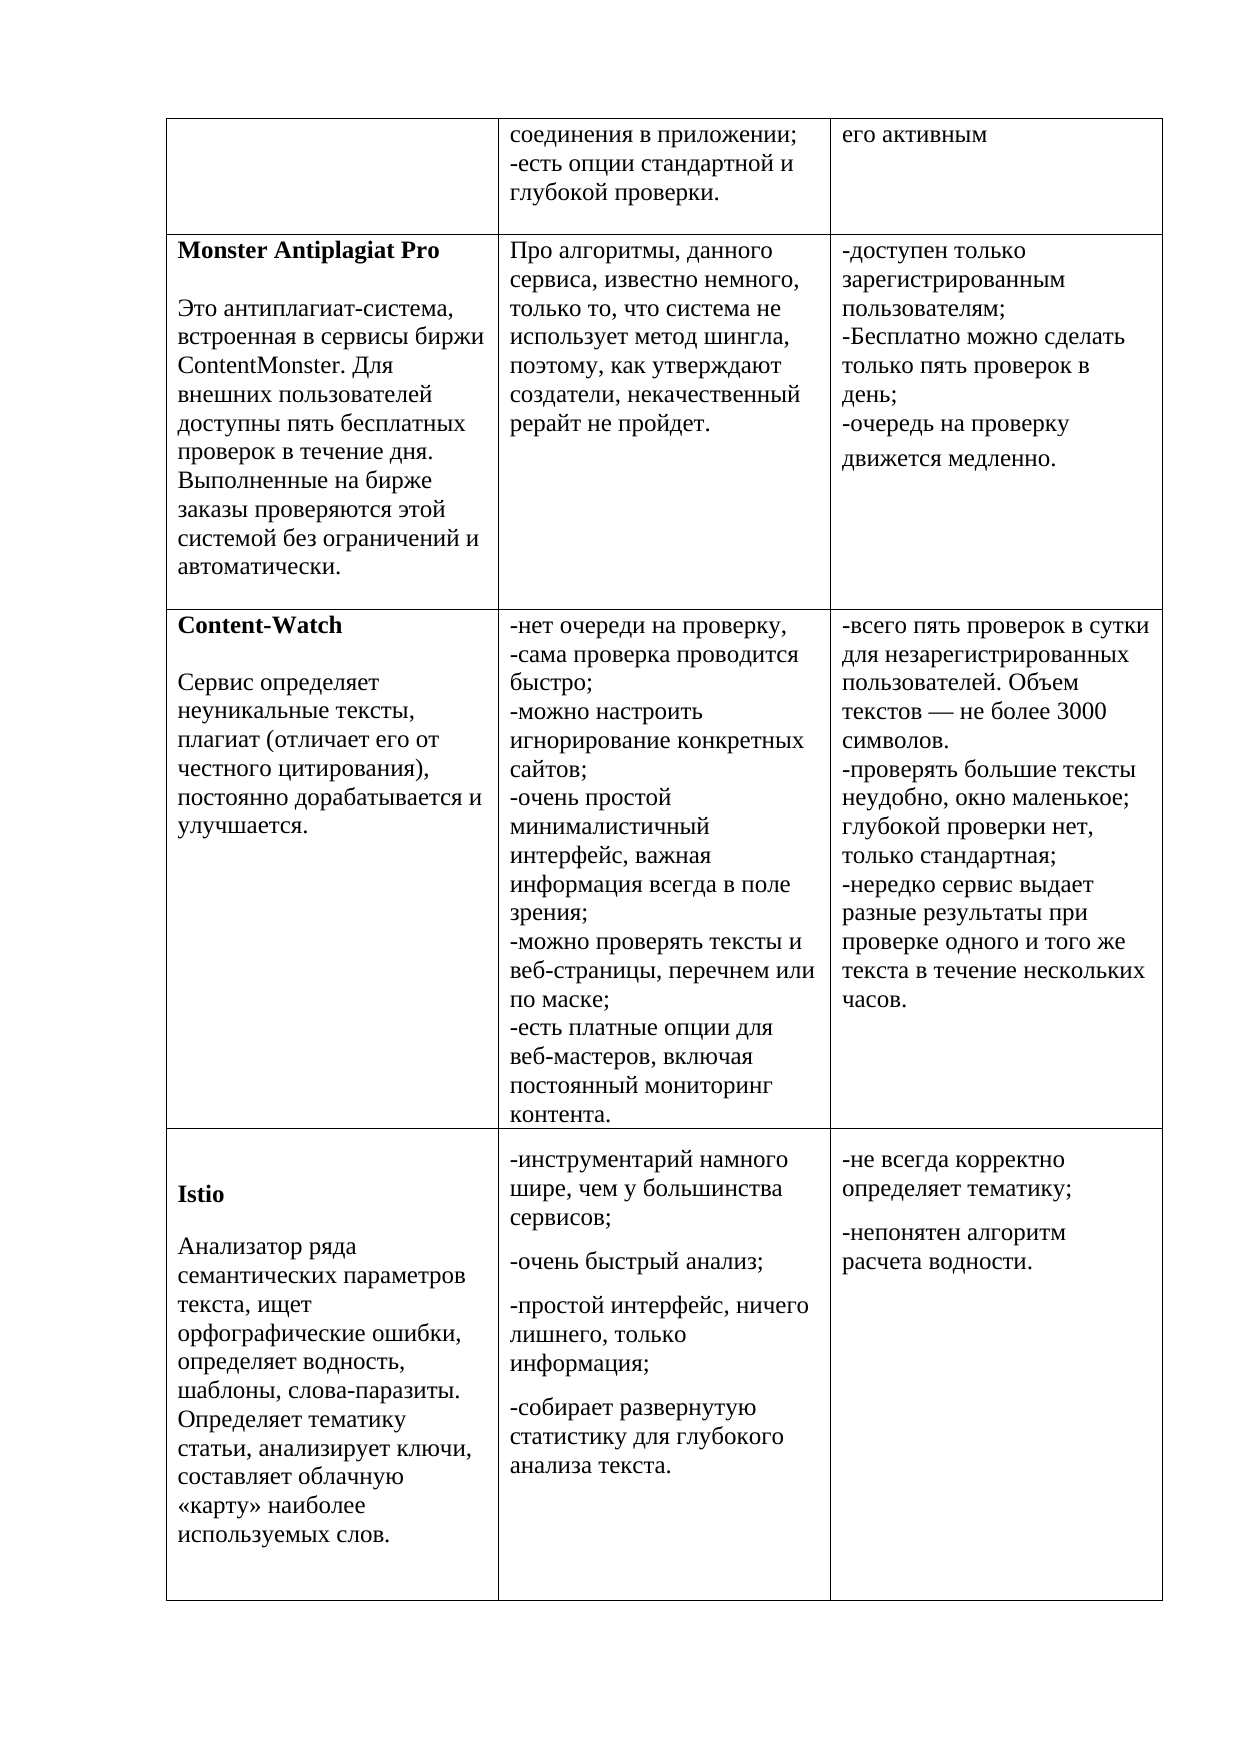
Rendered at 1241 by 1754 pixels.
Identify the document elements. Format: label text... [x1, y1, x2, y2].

table_cell -инструментарий намного шире, чем у большинства сервисов; -очень быстрый анализ; -простой интерфейс, ничего лишнего, только информация; -собирает развернутую статистику для глубокого анализа текста. [499, 1129, 830, 1600]
table_cell -доступен только зарегистрированным пользователям; -Бесплатно можно сделать только пять проверок в день; -очередь на проверку движется медленно. [831, 235, 1162, 609]
table_cell -нет очереди на проверку, -сама проверка проводится быстро; -можно настроить игнорирование конкретных сайтов; -очень простой минималистичный интерфейс, важная информация всегда в поле зрения; -можно проверять тексты и веб-страницы, перечнем или по маске; -есть платные опции для веб-мастеров, включая постоянный мониторинг контента. [499, 610, 830, 1127]
table_cell -не всегда корректно определяет тематику; -непонятен алгоритм расчета водности. [831, 1129, 1162, 1600]
table_cell -всего пять проверок в сутки для незарегистрированных пользователей. Объем текстов — не более 3000 символов. -проверять большие тексты неудобно, окно маленькое; глубокой проверки нет, только стандартная; -нередко сервис выдает разные результаты при проверке одного и того же текста в течение нескольких часов. [831, 610, 1162, 1127]
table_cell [499, 119, 830, 234]
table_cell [167, 119, 498, 234]
table_cell Сontent-Watch Сервис определяет неуникальные тексты, плагиат (отличает его от честного цитирования), постоянно дорабатывается и улучшается. [167, 610, 498, 1127]
table_cell Monster Antiplagiat Pro Это антиплагиат-система, встроенная в сервисы биржи ContentMonster. Для внешних пользователей доступны пять бесплатных проверок в течение дня. Выполненные на бирже заказы проверяются этой системой без ограничений и автоматически. [167, 235, 498, 609]
table_cell Istio Анализатор ряда семантических параметров текста, ищет орфографические ошибки, определяет водность, шаблоны, слова-паразиты. Определяет тематику статьи, анализирует ключи, составляет облачную «карту» наиболее используемых слов. [167, 1129, 498, 1600]
table_cell Про алгоритмы, данного сервиса, известно немного, только то, что система не использует метод шингла, поэтому, как утверждают создатели, некачественный рерайт не пройдет. [499, 235, 830, 609]
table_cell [831, 119, 1162, 234]
